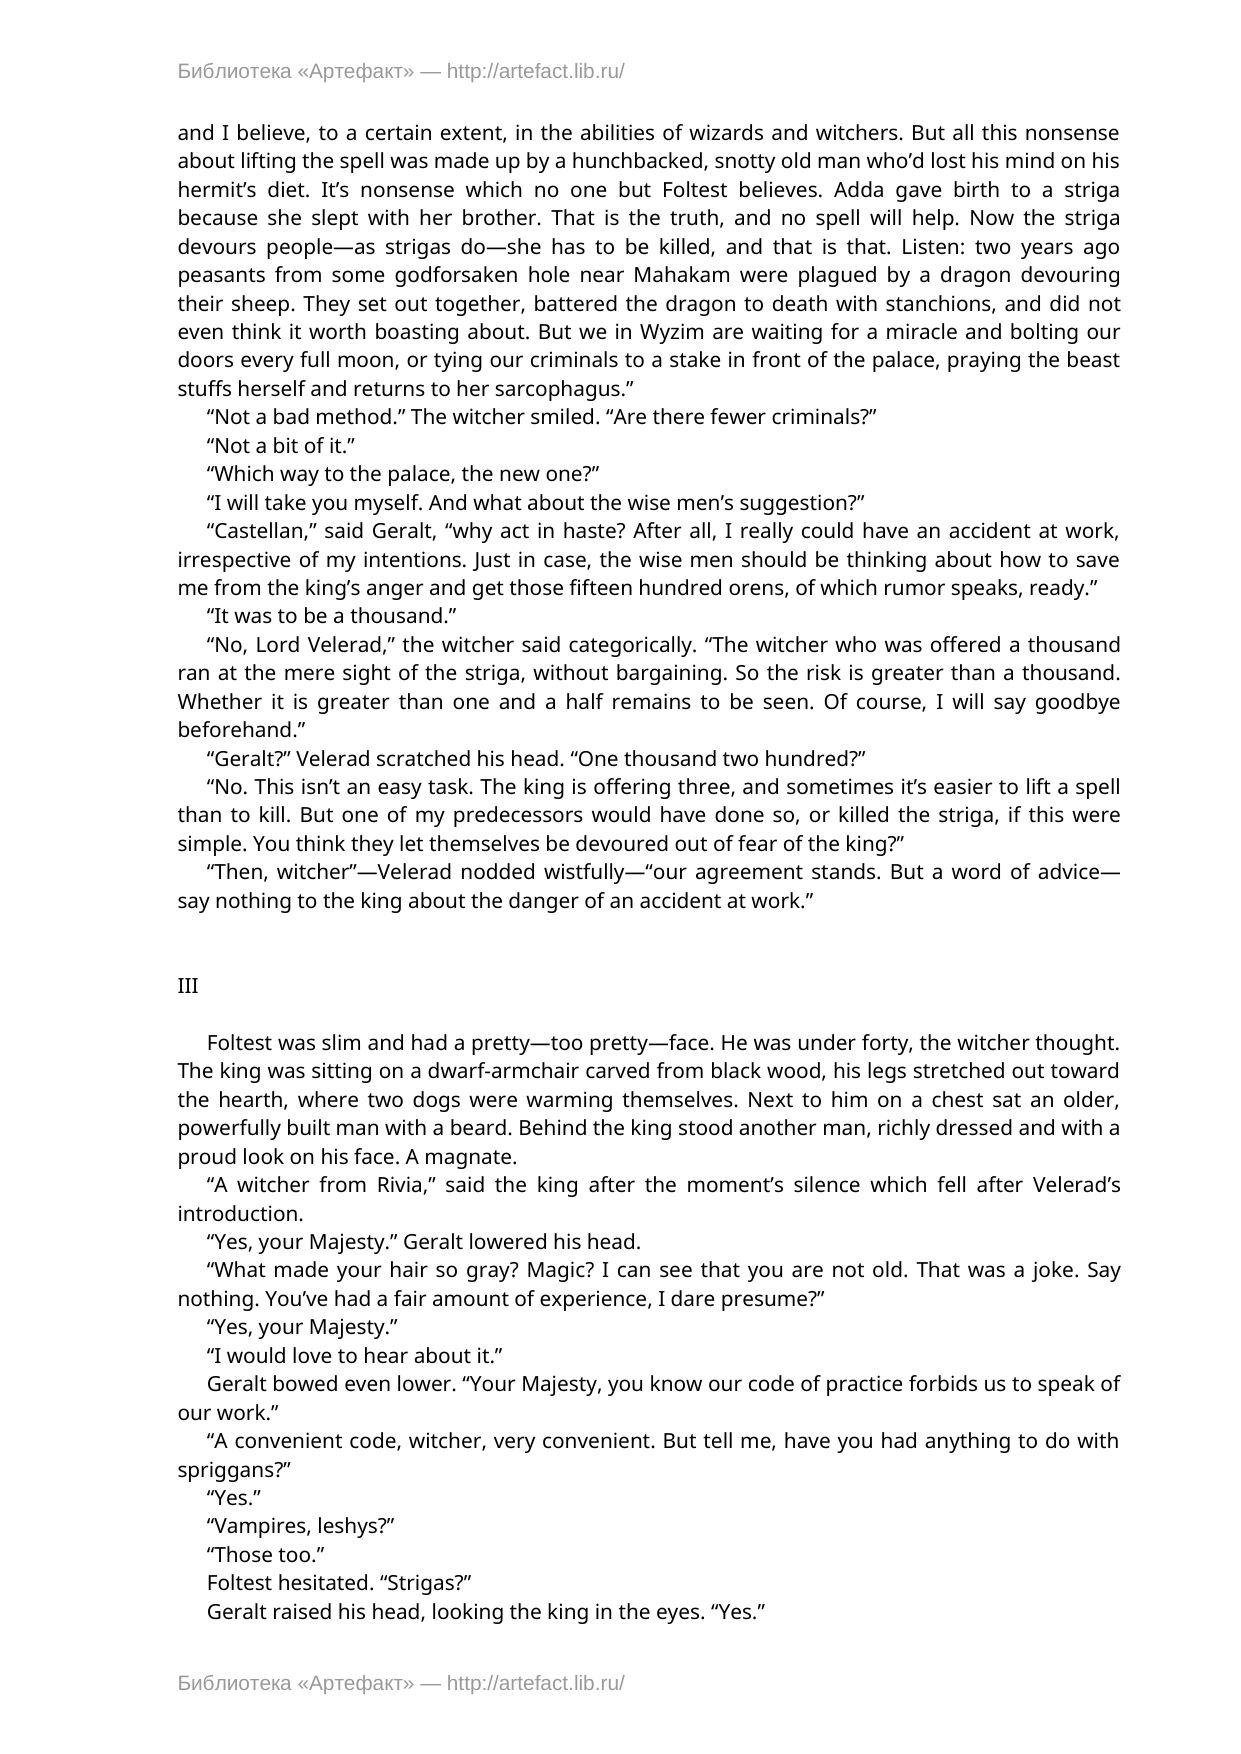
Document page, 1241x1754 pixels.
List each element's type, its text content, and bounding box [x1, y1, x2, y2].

text “Those too.” [177, 1540, 1122, 1568]
text “Not a bit of it.” [177, 431, 1122, 459]
text “I would love to hear about it.” [177, 1341, 1122, 1369]
text III [177, 971, 1122, 1000]
text “Not a bad method.” The witcher smiled. “Are there fewer criminals?” [177, 402, 1122, 431]
text “It was to be a thousand.” [177, 602, 1122, 630]
text “What made your hair so gray? Magic? I can see that you are not old. That was a joke. Say nothing. You’ve had a fair amount of experience, I dare presume?” [177, 1256, 1122, 1312]
text “No. This isn’t an easy task. The king is offering three, and sometimes it’s easier to lift a spell than to kill. But one of my predecessors would have done so, or killed the striga, if this were simple. You think they let themselves be devoured out of fear of the king?” [177, 772, 1122, 857]
text “I will take you myself. And what about the wise men’s suggestion?” [177, 488, 1122, 516]
text “No, Lord Velerad,” the witcher said categorically. “The witcher who was offered a thousand ran at the mere sight of the striga, without bargaining. So the risk is greater than a thousand. Whether it is greater than one and a half remains to be seen. Of course, I will say goodbye beforehand.” [177, 630, 1122, 744]
text Foltest hesitated. “Strigas?” [177, 1568, 1122, 1597]
text “Yes, your Majesty.” Geralt lowered his head. [177, 1227, 1122, 1256]
text Geralt bowed even lower. “Your Majesty, you know our code of practice forbids us to speak of our work.” [177, 1369, 1122, 1426]
text “Castellan,” said Geralt, “why act in haste? After all, I really could have an accident at work, irrespective of my intentions. Just in case, the wise men should be thinking about how to save me from the king’s anger and get those fifteen hundred orens, of which rumor speaks, ready.” [177, 516, 1122, 602]
text Geralt raised his head, looking the king in the eyes. “Yes.” [177, 1597, 1122, 1625]
text “A witcher from Rivia,” said the king after the moment’s silence which fell after Velerad’s introduction. [177, 1170, 1122, 1227]
text “Yes.” [177, 1483, 1122, 1512]
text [177, 118, 1122, 402]
text “Which way to the palace, the new one?” [177, 459, 1122, 488]
text “Yes, your Majesty.” [177, 1312, 1122, 1341]
text “Vampires, leshys?” [177, 1512, 1122, 1540]
text “A convenient code, witcher, very convenient. But tell me, have you had anything to do with spriggans?” [177, 1426, 1122, 1483]
text “Geralt?” Velerad scratched his head. “One thousand two hundred?” [177, 744, 1122, 772]
text Foltest was slim and had a pretty—too pretty—face. He was under forty, the witcher thought. The king was sitting on a dwarf-armchair carved from black wood, his legs stretched out toward the hearth, where two dogs were warming themselves. Next to him on a chest sat an older, powerfully built man with a beard. Behind the king stood another man, richly dressed and with a proud look on his face. A magnate. [177, 1028, 1122, 1170]
text “Then, witcher”—Velerad nodded wistfully—“our agreement stands. But a word of advice—say nothing to the king about the danger of an accident at work.” [177, 857, 1122, 914]
